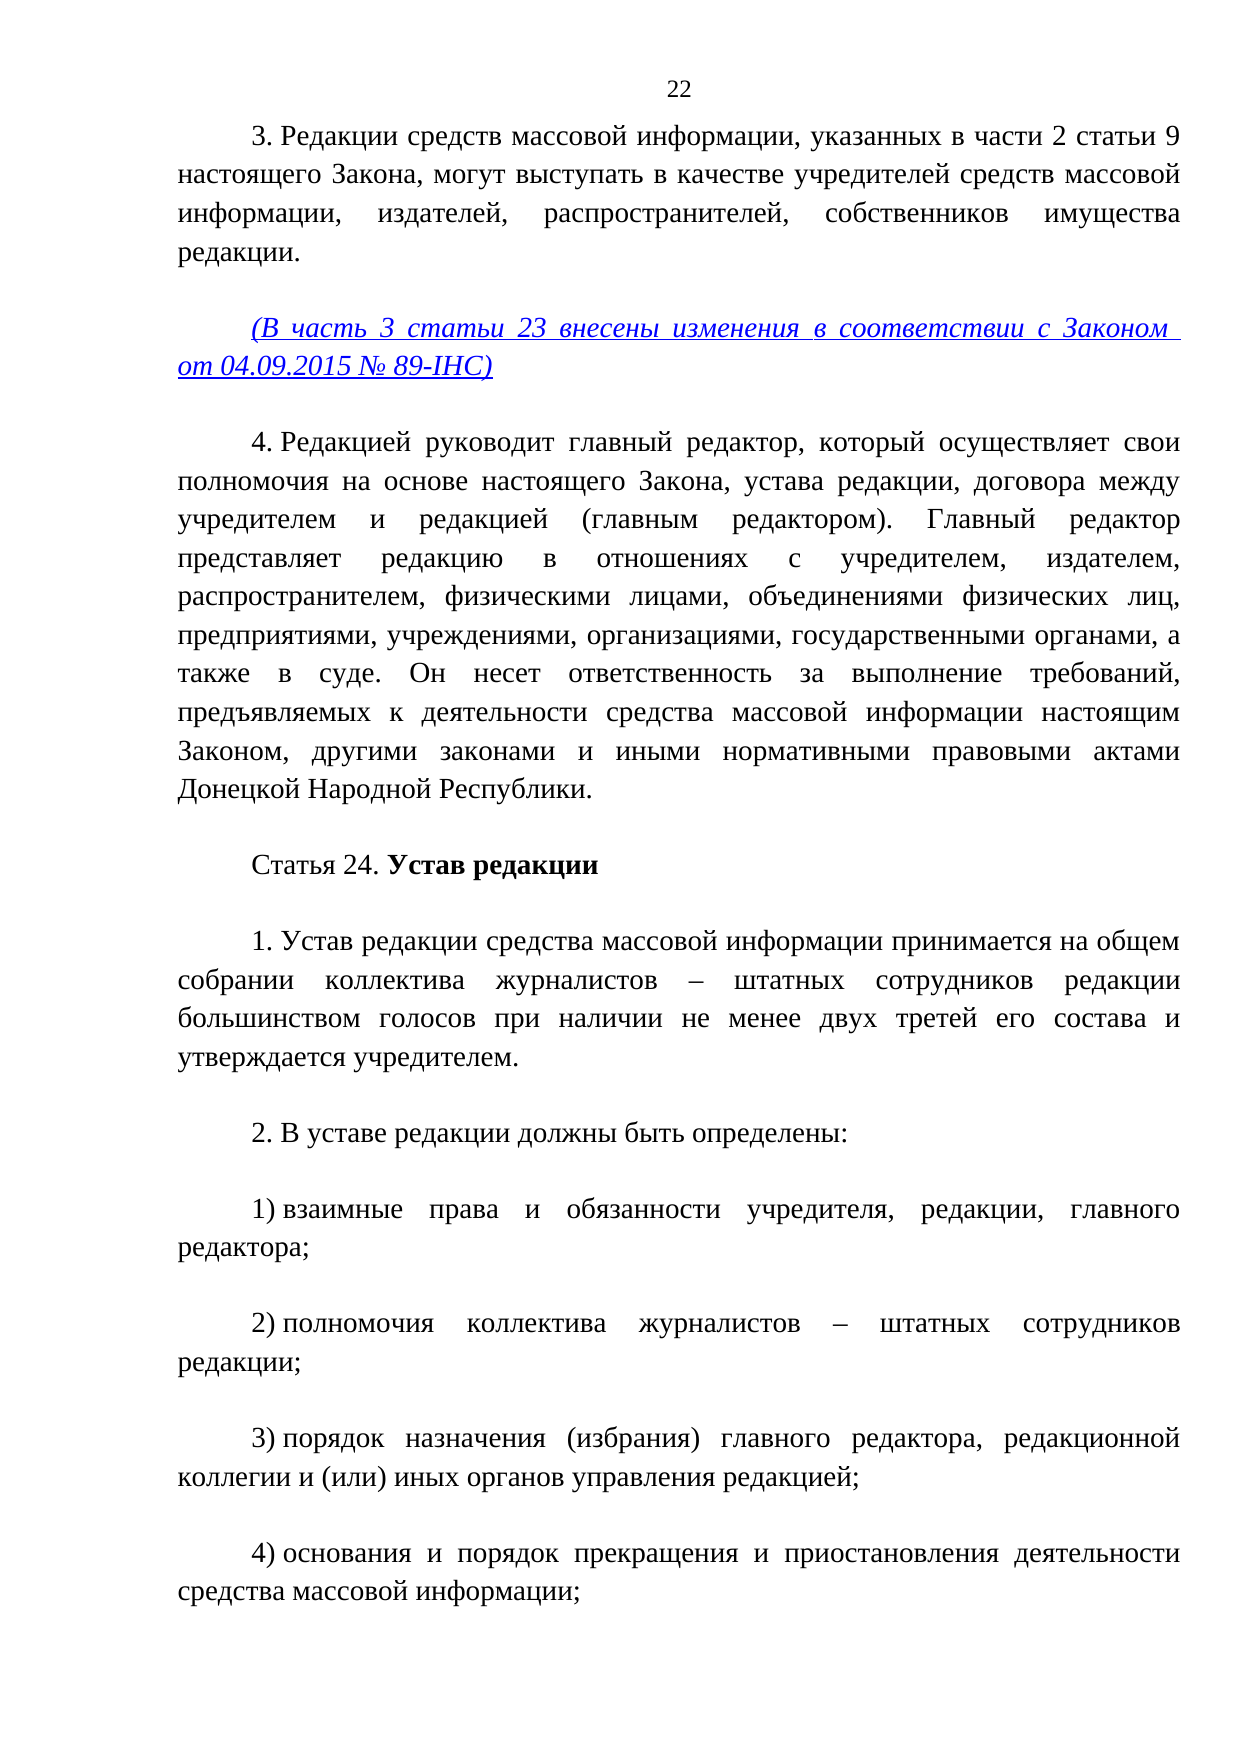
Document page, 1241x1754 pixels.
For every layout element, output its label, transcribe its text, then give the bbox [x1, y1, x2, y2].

text 4) основания и порядок прекращения и приостановления деятельности средства массовой информации; [177, 1535, 1181, 1607]
text 4. Редакцией руководит главный редактор, который осуществляет свои полномочия на основе настоящего Закона, устава редакции, договора между учредителем и редакцией (главным редактором). Главный редактор представляет редакцию в отношениях с учредителем, издателем, распространителем, физическими лицами, объединениями физических лиц, предприятиями, учреждениями, организациями, государственными органами, а также в суде. Он несет ответственность за выполнение требований, предъявляемых к деятельности средства массовой информации настоящим Законом, другими законами и иными нормативными правовыми актами Донецкой Народной Республики. [177, 424, 1181, 805]
text 1. Устав редакции средства массовой информации принимается на общем собрании коллектива журналистов – штатных сотрудников редакции большинством голосов при наличии не менее двух третей его состава и утверждается учредителем. [177, 923, 1181, 1072]
text 1) взаимные права и обязанности учредителя, редакции, главного редактора; [177, 1191, 1181, 1263]
text Статья 24. Устав редакции [177, 847, 1181, 881]
text 2) полномочия коллектива журналистов – штатных сотрудников редакции; [177, 1306, 1181, 1378]
text 3) порядок назначения (избрания) главного редактора, редакционной коллегии и (или) иных органов управления редакцией; [177, 1420, 1181, 1492]
text 2. В уставе редакции должны быть определены: [177, 1115, 1181, 1148]
text 3. Редакции средств массовой информации, указанных в части 2 статьи 9 настоящего Закона, могут выступать в качестве учредителей средств массовой информации, издателей, распространителей, собственников имущества редакции. [177, 118, 1181, 267]
text (В часть 3 статьи 23 внесены изменения в соответствии с Законом от 04.09.2015 № 89-ІНС) [177, 310, 1181, 382]
